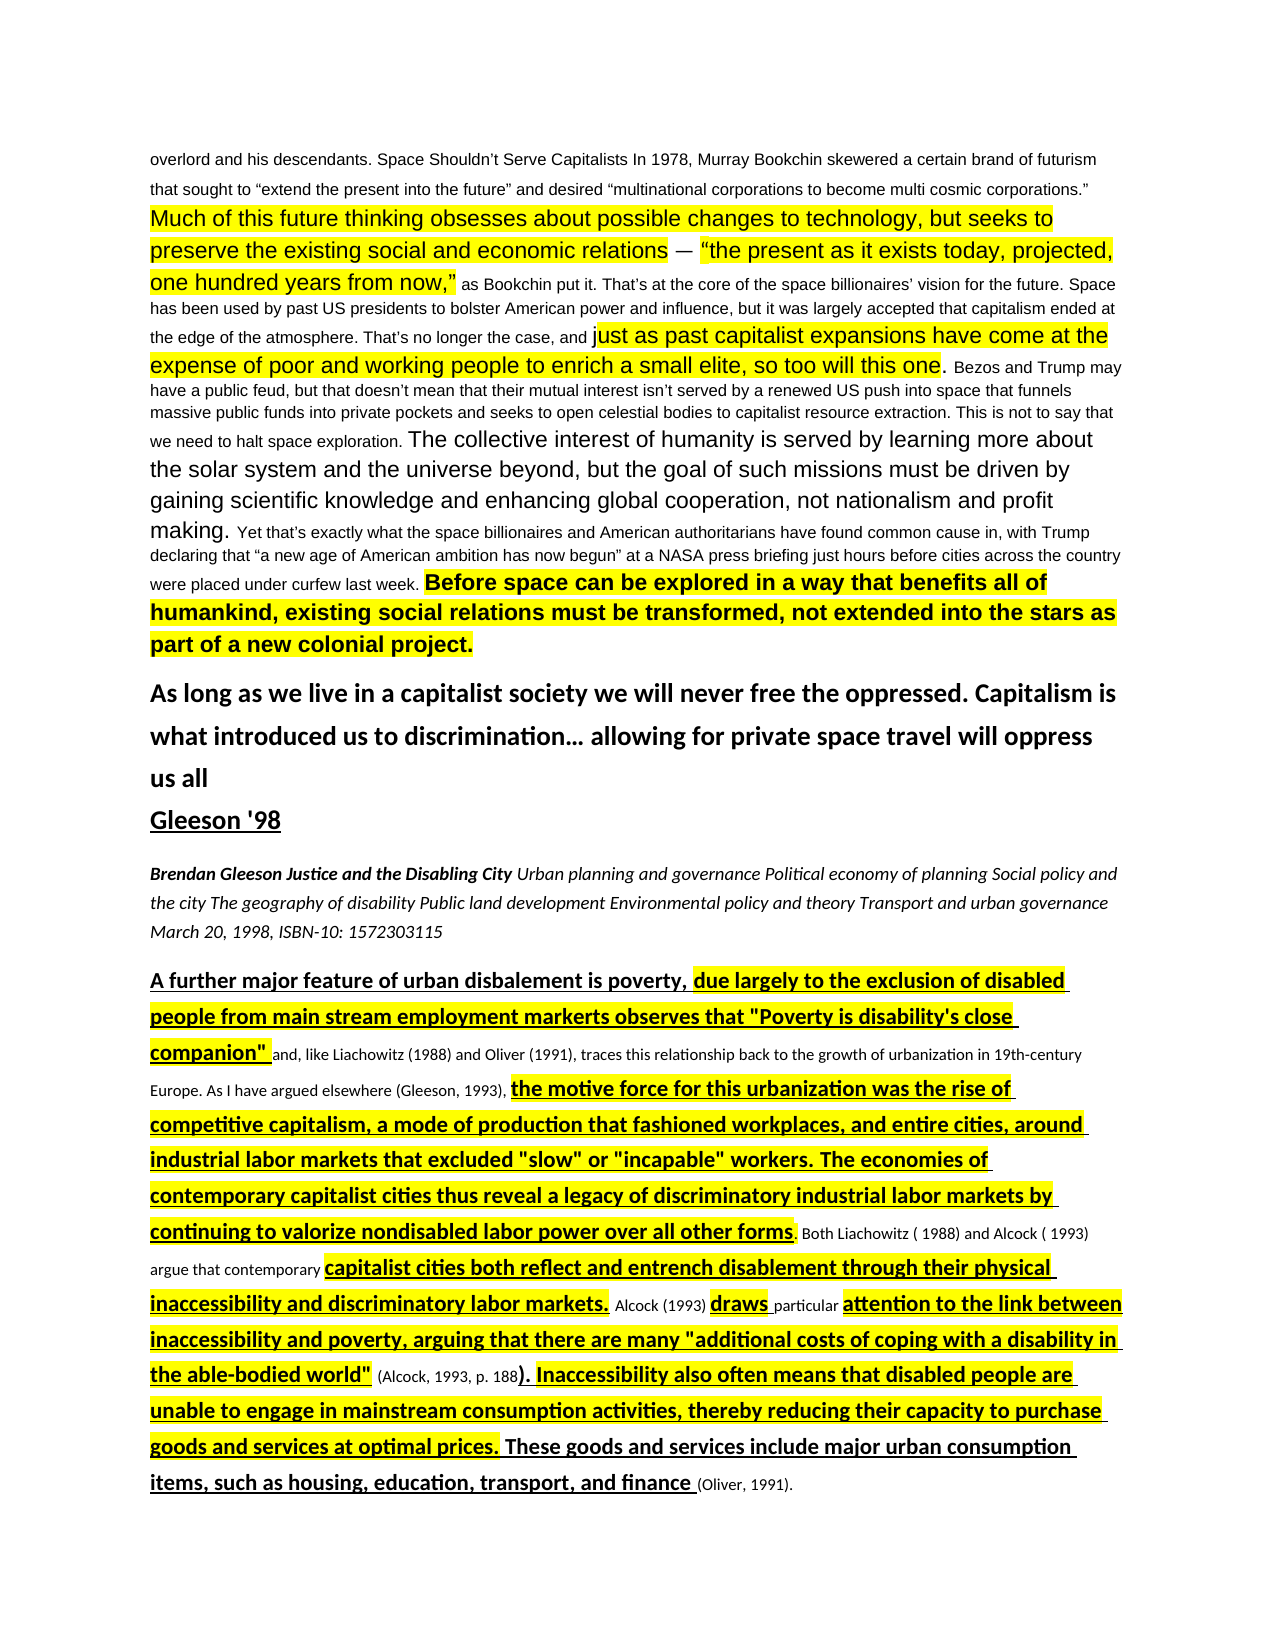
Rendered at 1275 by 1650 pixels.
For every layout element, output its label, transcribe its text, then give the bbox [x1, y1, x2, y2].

text overlord and his descendants. Space Shouldn’t Serve Capitalists In 1978, Murray Bookchin skewered a certain brand of futurism that sought to “extend the present into the future” and desired “multinational corporations to become multi cosmic corporations.” Much of this future thinking obsesses about possible changes to technology, but seeks to preserve the existing social and economic relations — “the present as it exists today, projected, one hundred years from now,” as Bookchin put it. That’s at the core of the space billionaires’ vision for the future. Space has been used by past US presidents to bolster American power and influence, but it was largely accepted that capitalism ended at the edge of the atmosphere. That’s no longer the case, and just as past capitalist expansions have come at the expense of poor and working people to enrich a small elite, so too will this one. Bezos and Trump may have a public feud, but that doesn’t mean that their mutual interest isn’t served by a renewed US push into space that funnels massive public funds into private pockets and seeks to open celestial bodies to capitalist resource extraction. This is not to say that we need to halt space exploration. The collective interest of humanity is served by learning more about the solar system and the universe beyond, but the goal of such missions must be driven by gaining scientific knowledge and enhancing global cooperation, not nationalism and profit making. Yet that’s exactly what the space billionaires and American authoritarians have found common cause in, with Trump declaring that “a new age of American ambition has now begun” at a NASA press briefing just hours before cities across the country were placed under curfew last week. Before space can be explored in a way that benefits all of humankind, existing social relations must be transformed, not extended into the stars as part of a new colonial project. [150, 150, 1125, 658]
text Gleeson '98 [150, 803, 1125, 836]
text A further major feature of urban disbalement is poverty, due largely to the exclusion of disabled people from main stream employment markerts observes that "Poverty is disability's close companion" and, like Liachowitz (1988) and Oliver (1991), traces this relationship back to the growth of urbanization in 19th-century Europe. As I have argued elsewhere (Gleeson, 1993), the motive force for this urbanization was the rise of competitive capitalism, a mode of production that fashioned workplaces, and entire cities, around industrial labor markets that excluded "slow" or "incapable" workers. The economies of contemporary capitalist cities thus reveal a legacy of discriminatory industrial labor markets by continuing to valorize nondisabled labor power over all other forms. Both Liachowitz ( 1988) and Alcock ( 1993) argue that contemporary capitalist cities both reflect and entrench disablement through their physical inaccessibility and discriminatory labor markets. Alcock (1993) draws particular attention to the link between inaccessibility and poverty, arguing that there are many "additional costs of coping with a disability in the able-bodied world" (Alcock, 1993, p. 188). Inaccessibility also often means that disabled people are unable to engage in mainstream consumption activities, thereby reducing their capacity to purchase goods and services at optimal prices. These goods and services include major urban consumption items, such as housing, education, transport, and finance (Oliver, 1991). [150, 966, 1125, 1496]
text Brendan Gleeson Justice and the Disabling City Urban planning and governance Political economy of planning Social policy and the city The geography of disability Public land development Environmental policy and theory Transport and urban governance March 20, 1998, ISBN-10: 1572303115 [150, 862, 1125, 943]
text As long as we live in a capitalist society we will never free the oppressed. Capitalism is what introduced us to discrimination… allowing for private space travel will oppress us all [150, 676, 1125, 794]
